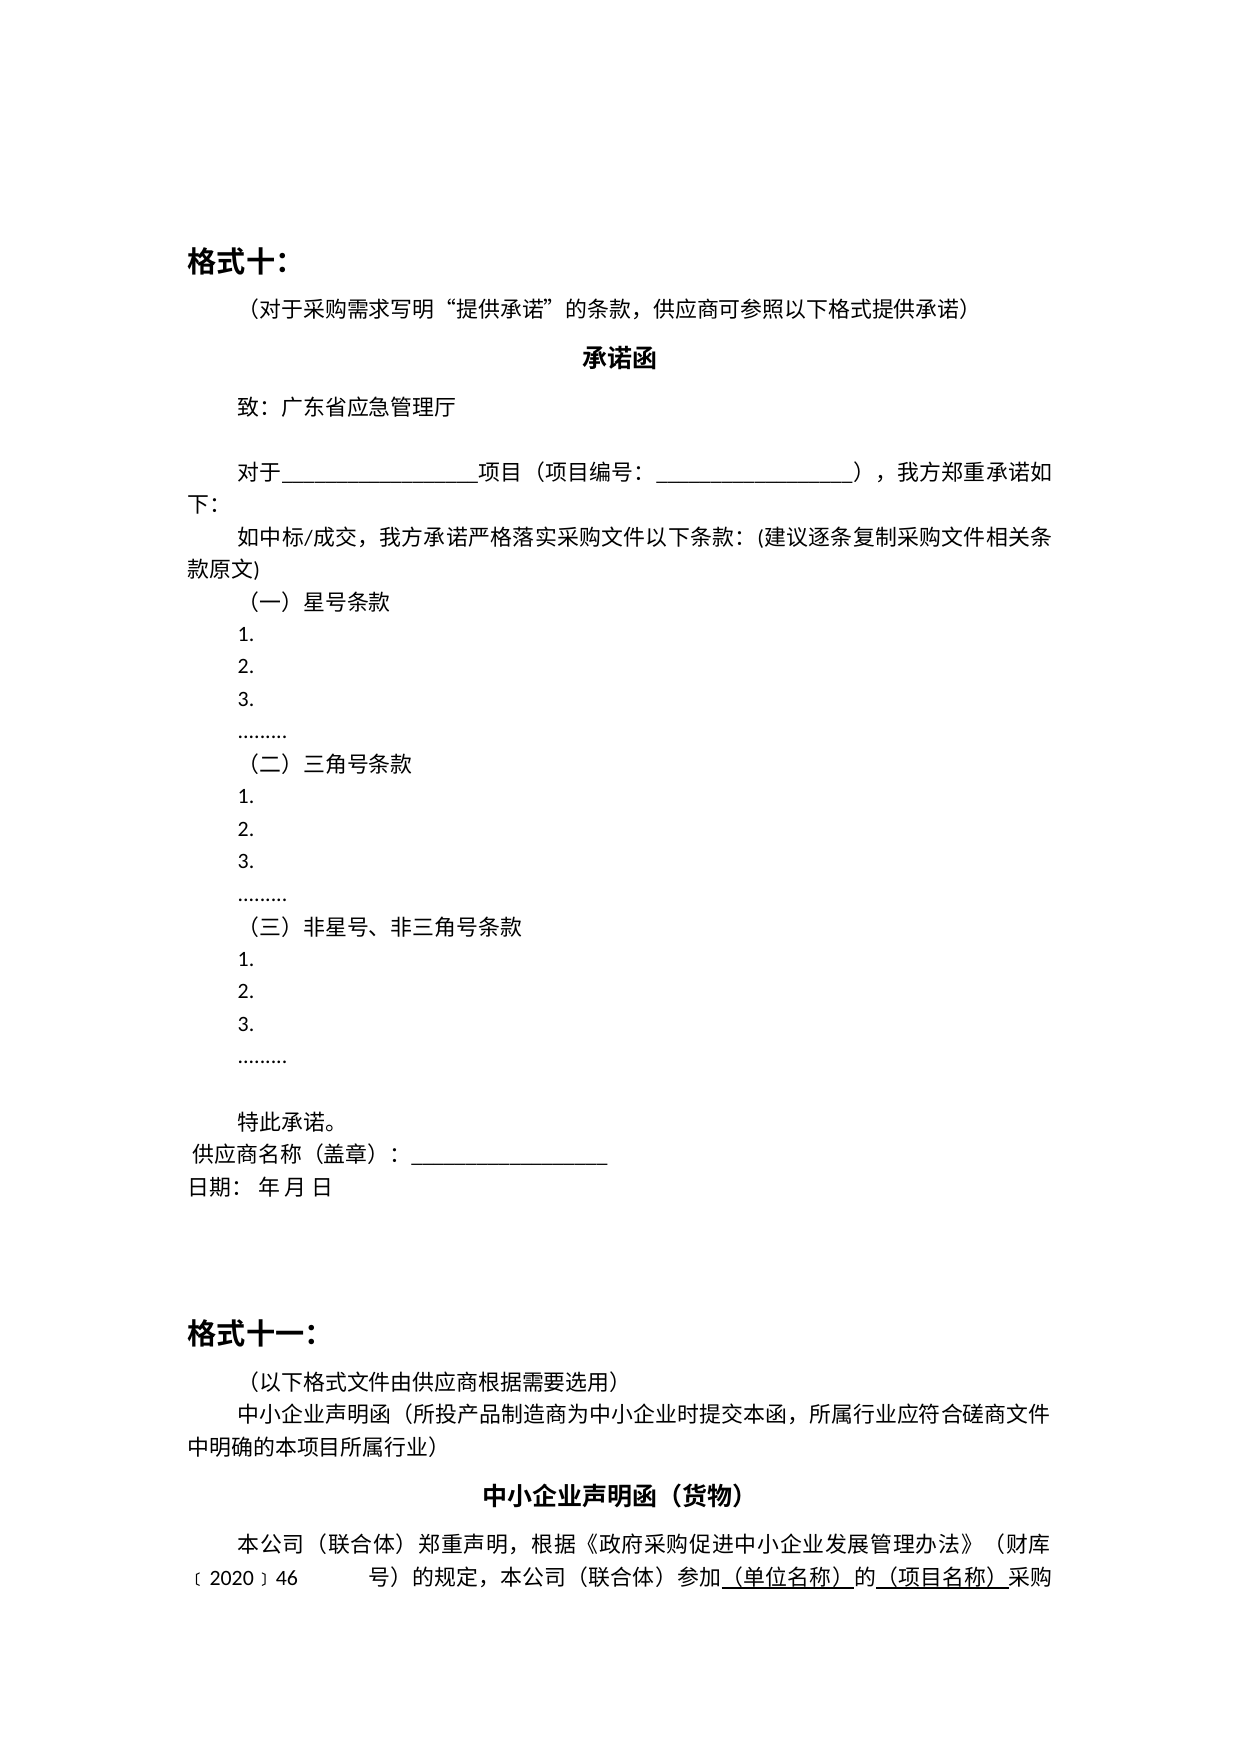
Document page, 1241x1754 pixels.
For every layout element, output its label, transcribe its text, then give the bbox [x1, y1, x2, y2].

text 中小企业声明函（所投产品制造商为中小企业时提交本函，所属行业应符合磋商文件中明确的本项目所属行业） [187, 1397, 1053, 1462]
text 2. [187, 974, 1053, 1007]
text 1. [187, 779, 1053, 812]
text （三）非星号、非三角号条款 [187, 909, 1053, 942]
text （二）三角号条款 [187, 747, 1053, 779]
text 格式十： [187, 227, 1053, 292]
text 对于__________________项目（项目编号：__________________），我方郑重承诺如下： [187, 454, 1053, 519]
text ......... [187, 1039, 1053, 1104]
text 1. [187, 617, 1053, 649]
text 1. [187, 942, 1053, 974]
text 2. [187, 649, 1053, 682]
text （以下格式文件由供应商根据需要选用） [187, 1364, 1053, 1397]
text ......... [187, 714, 1053, 747]
text （一）星号条款 [187, 584, 1053, 617]
text 日期： 年 月 日 [187, 1169, 1053, 1202]
text 格式十一： [187, 1299, 1053, 1364]
text 特此承诺。 [187, 1104, 1053, 1137]
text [187, 1527, 1053, 1592]
text 3. [187, 844, 1053, 877]
text ......... [187, 877, 1053, 909]
text 致：广东省应急管理厅 [187, 389, 1053, 454]
text 3. [187, 1007, 1053, 1039]
text 2. [187, 812, 1053, 844]
text （对于采购需求写明“提供承诺”的条款，供应商可参照以下格式提供承诺） [187, 292, 1053, 324]
text 供应商名称（盖章）：__________________ [187, 1137, 1053, 1169]
text 承诺函 [187, 324, 1053, 389]
text 如中标/成交，我方承诺严格落实采购文件以下条款：(建议逐条复制采购文件相关条款原文) [187, 519, 1053, 584]
text 3. [187, 682, 1053, 714]
text 中小企业声明函（货物） [187, 1462, 1053, 1527]
